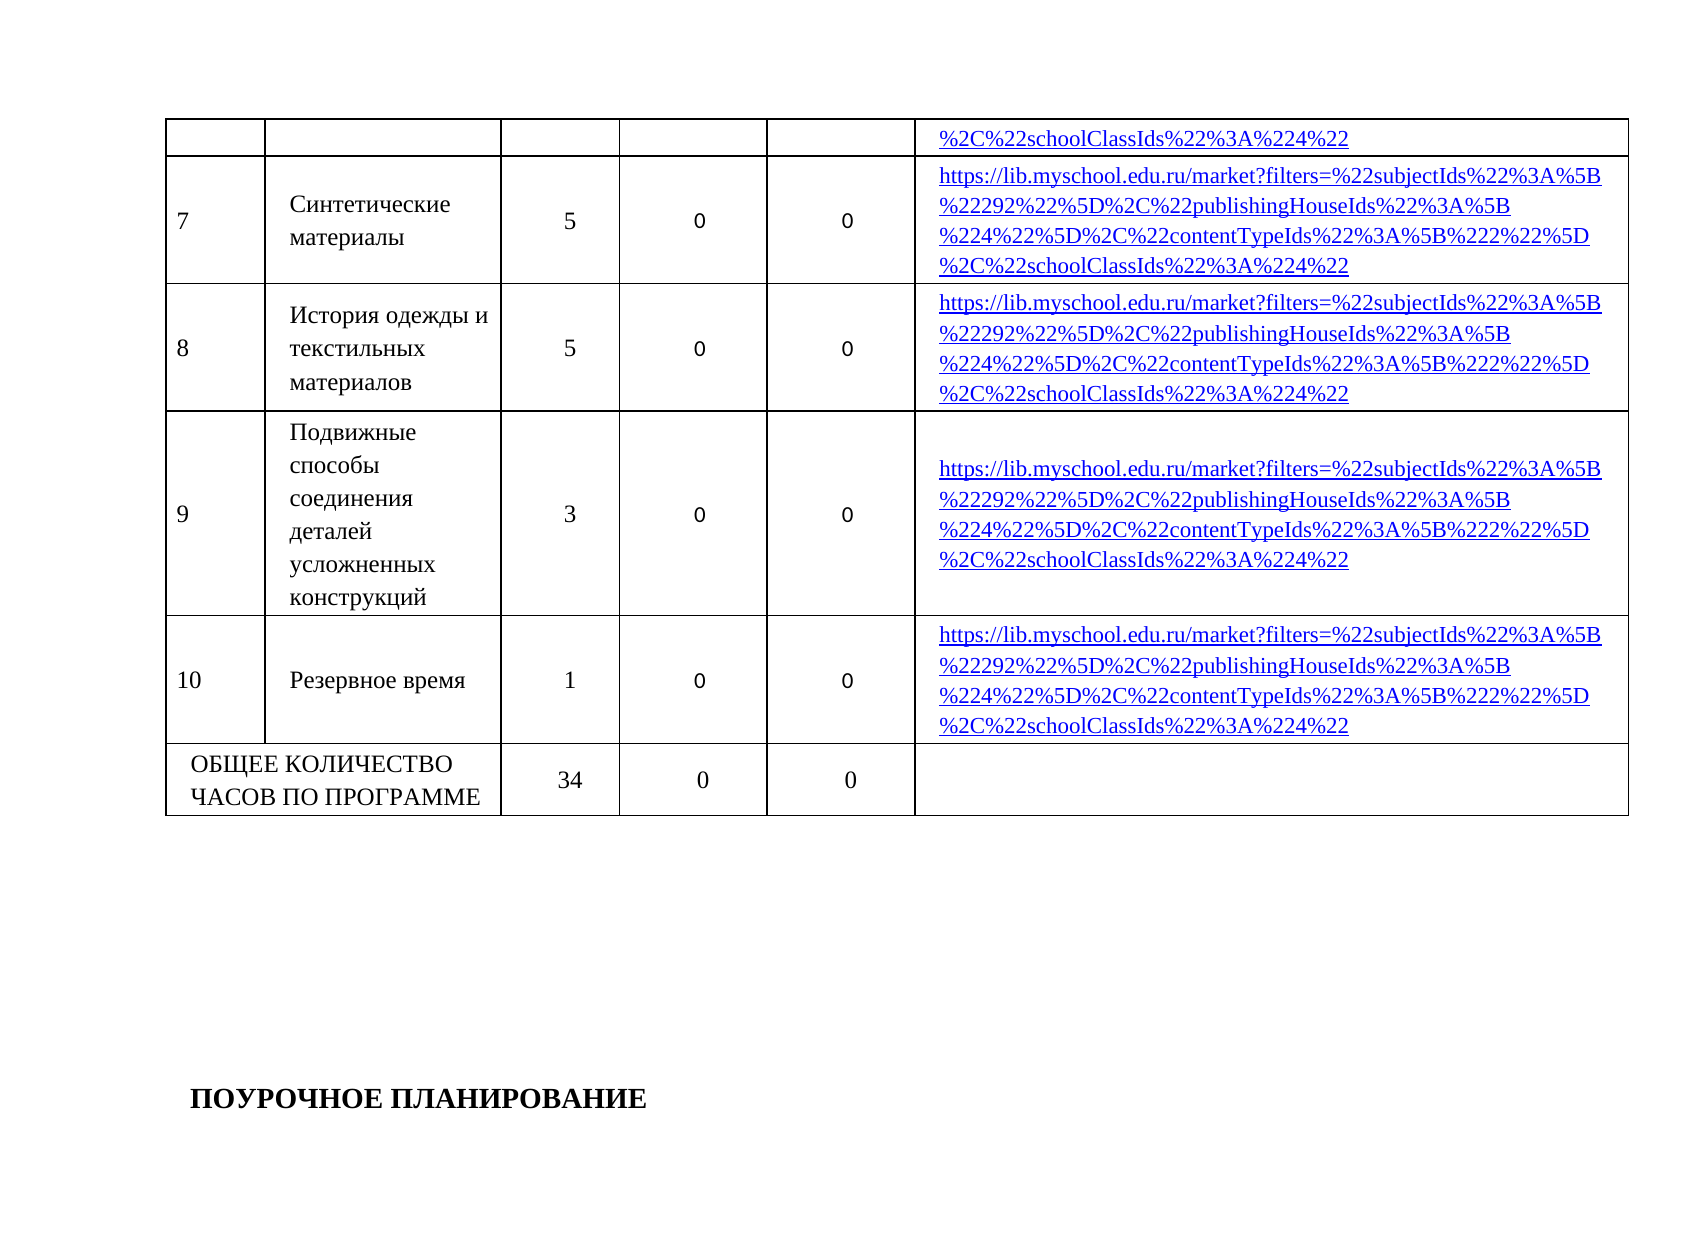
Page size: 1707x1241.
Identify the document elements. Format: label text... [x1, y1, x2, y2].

table_cell 0 [620, 412, 766, 615]
table_cell 0 [620, 157, 766, 283]
table_cell Синтетические материалы [266, 157, 500, 283]
table_cell 0 [768, 744, 914, 815]
table_cell 0 [768, 284, 914, 410]
table_cell 0 [768, 120, 914, 155]
table_cell ОБЩЕЕ КОЛИЧЕСТВО ЧАСОВ ПО ПРОГРАММЕ [167, 744, 500, 815]
table_cell 8 [167, 284, 264, 410]
table_cell 0 [768, 616, 914, 742]
table_cell 3 [502, 120, 619, 155]
table_cell [916, 744, 1628, 815]
table_cell 10 [167, 616, 264, 742]
table_cell Подвижные способы соединения деталей усложненных конструкций [266, 412, 500, 615]
table_cell 7 [167, 157, 264, 283]
table_cell 0 [620, 744, 766, 815]
table_cell 0 [768, 412, 914, 615]
table_cell 3 [502, 412, 619, 615]
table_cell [266, 120, 500, 155]
table_cell 6 [167, 120, 264, 155]
table_cell 5 [502, 157, 619, 283]
table_cell 0 [620, 616, 766, 742]
table_cell 9 [167, 412, 264, 615]
table_cell 34 [502, 744, 619, 815]
table_cell 0 [768, 157, 914, 283]
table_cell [916, 120, 1628, 155]
table_cell 1 [502, 616, 619, 742]
table_cell Резервное время [266, 616, 500, 742]
text ПОУРОЧНОЕ ПЛАНИРОВАНИЕ [190, 1081, 1618, 1115]
table_cell 0 [620, 284, 766, 410]
table_cell 5 [502, 284, 619, 410]
table_cell 0 [620, 120, 766, 155]
table_cell История одежды и текстильных материалов [266, 284, 500, 410]
